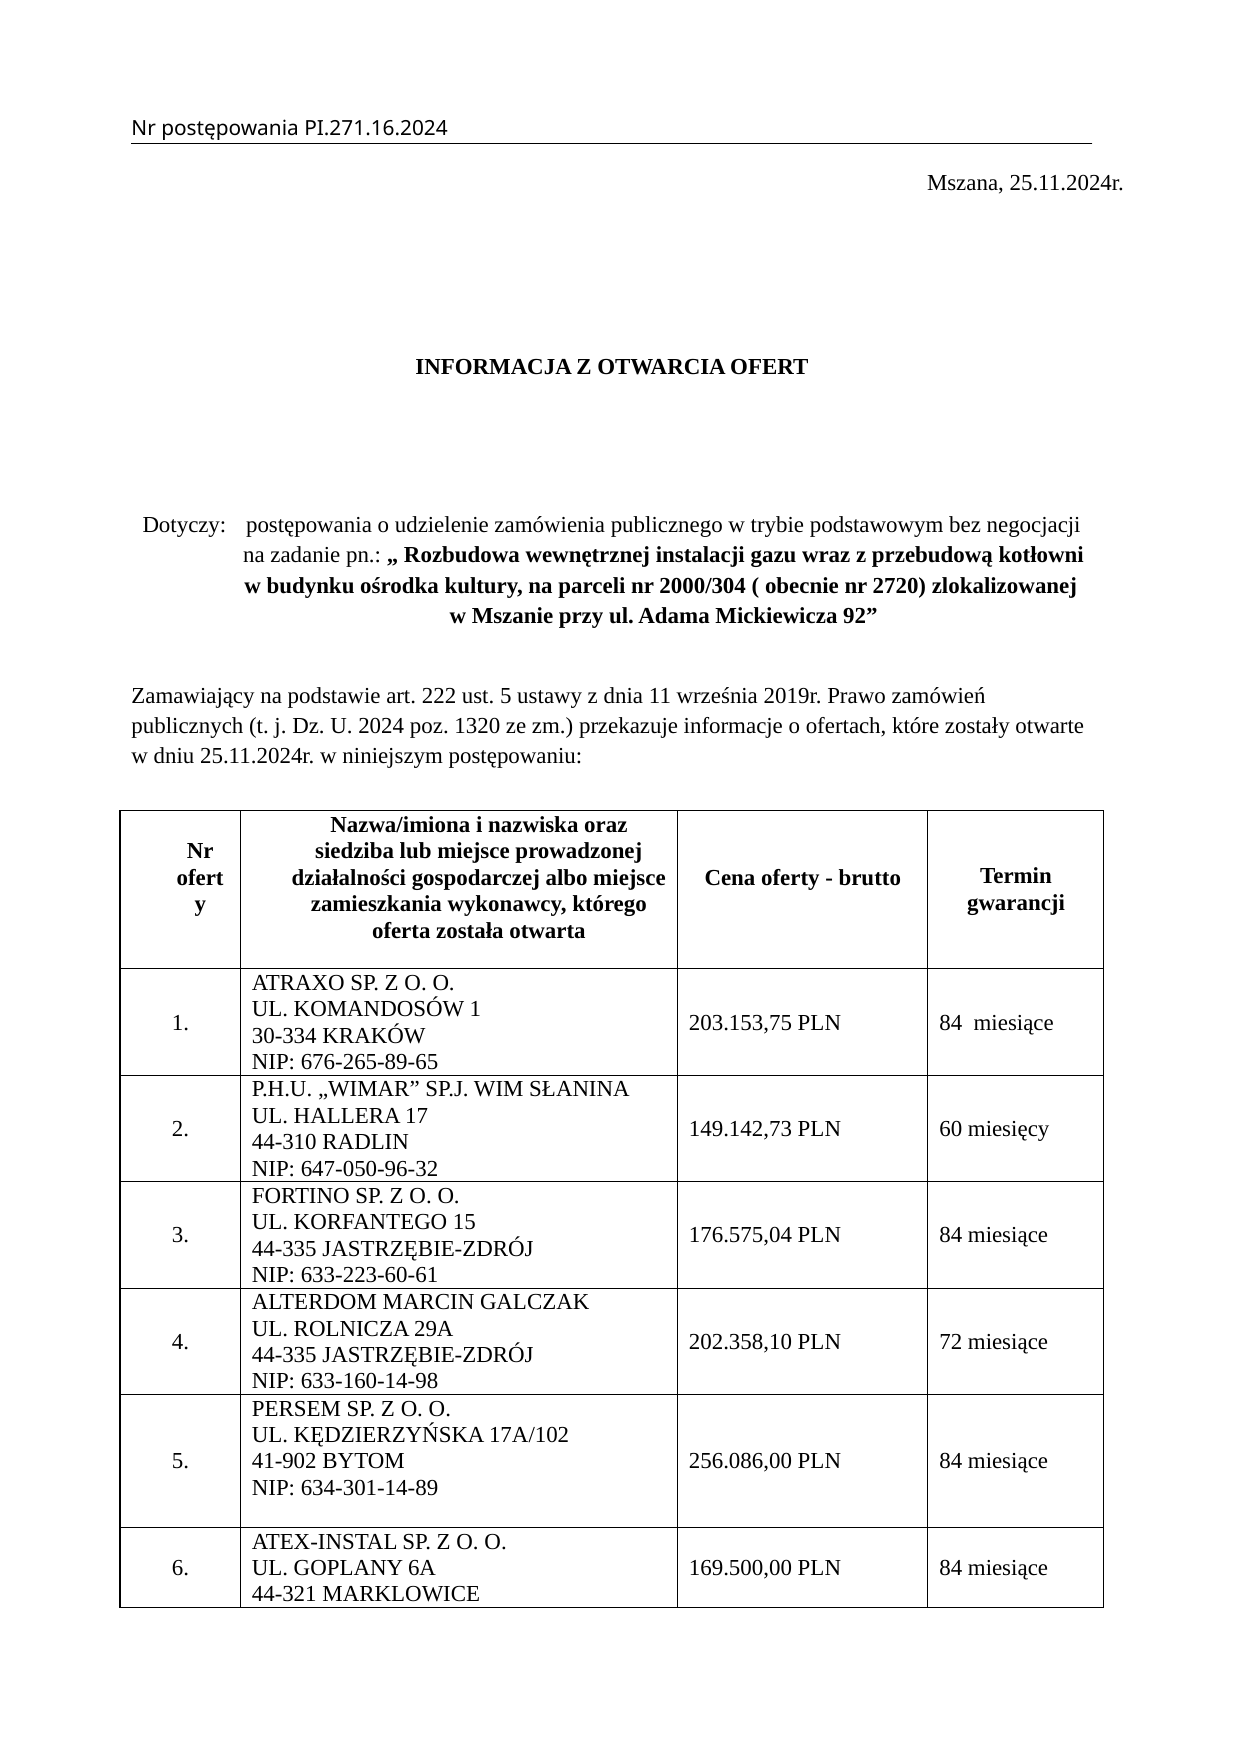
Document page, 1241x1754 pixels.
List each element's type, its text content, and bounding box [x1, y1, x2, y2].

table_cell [241, 1528, 677, 1607]
table_cell 176.575,04 PLN [678, 1182, 927, 1287]
table_cell 2. [121, 1076, 240, 1181]
table_cell 256.086,00 PLN [678, 1395, 927, 1527]
table_cell ATRAXO SP. Z O. O. UL. KOMANDOSÓW 1 30-334 KRAKÓW NIP: 676-265-89-65 [241, 969, 677, 1074]
table_cell 169.500,00 PLN [678, 1528, 927, 1607]
table_cell 72 miesiące [928, 1289, 1103, 1394]
table_cell P.H.U. „WIMAR” SP.J. WIM SŁANINA UL. HALLERA 17 44-310 RADLIN NIP: 647-050-96-32 [241, 1076, 677, 1181]
table_header Nr oferty [121, 811, 240, 968]
table_cell 84 miesiące [928, 969, 1103, 1074]
table_cell PERSEM SP. Z O. O. UL. KĘDZIERZYŃSKA 17A/102 41-902 BYTOM NIP: 634-301-14-89 [241, 1395, 677, 1527]
table_cell ALTERDOM MARCIN GALCZAK UL. ROLNICZA 29A 44-335 JASTRZĘBIE-ZDRÓJ NIP: 633-160-14-98 [241, 1289, 677, 1394]
text Zamawiający na podstawie art. 222 ust. 5 ustawy z dnia 11 września 2019r. Prawo zamówień publicznych (t. j. Dz. U. 2024 poz. 1320 ze zm.) przekazuje informacje o ofertach, które zostały otwarte w dniu 25.11.2024r. w niniejszym postępowaniu: [131, 682, 1092, 769]
table_header Termin gwarancji [928, 811, 1103, 968]
table_cell 84 miesiące [928, 1528, 1103, 1607]
table_cell 202.358,10 PLN [678, 1289, 927, 1394]
text Mszana, 25.11.2024r. [131, 169, 1124, 195]
table_header Cena oferty - brutto [678, 811, 927, 968]
table_cell 149.142,73 PLN [678, 1076, 927, 1181]
table_cell 60 miesięcy [928, 1076, 1103, 1181]
table_header Nazwa/imiona i nazwiska oraz siedziba lub miejsce prowadzonej działalności gospodarczej albo miejsce zamieszkania wykonawcy, którego oferta została otwarta [241, 811, 677, 968]
table_cell 84 miesiące [928, 1182, 1103, 1287]
table_cell 4. [121, 1289, 240, 1394]
table_cell 203.153,75 PLN [678, 969, 927, 1074]
text Dotyczy: postępowania o udzielenie zamówienia publicznego w trybie podstawowym bez negocjacji na zadanie pn.: „ Rozbudowa wewnętrznej instalacji gazu wraz z przebudową kotłowni w budynku ośrodka kultury, na parceli nr 2000/304 ( obecnie nr 2720) zlokalizowanej w Mszanie przy ul. Adama Mickiewicza 92” [131, 511, 1092, 628]
table_cell 3. [121, 1182, 240, 1287]
table_cell 6. [121, 1528, 240, 1607]
table_cell 1. [121, 969, 240, 1074]
table_cell FORTINO SP. Z O. O. UL. KORFANTEGO 15 44-335 JASTRZĘBIE-ZDRÓJ NIP: 633-223-60-61 [241, 1182, 677, 1287]
table_cell 84 miesiące [928, 1395, 1103, 1527]
table_cell 5. [121, 1395, 240, 1527]
text INFORMACJA Z OTWARCIA OFERT [131, 353, 1092, 379]
